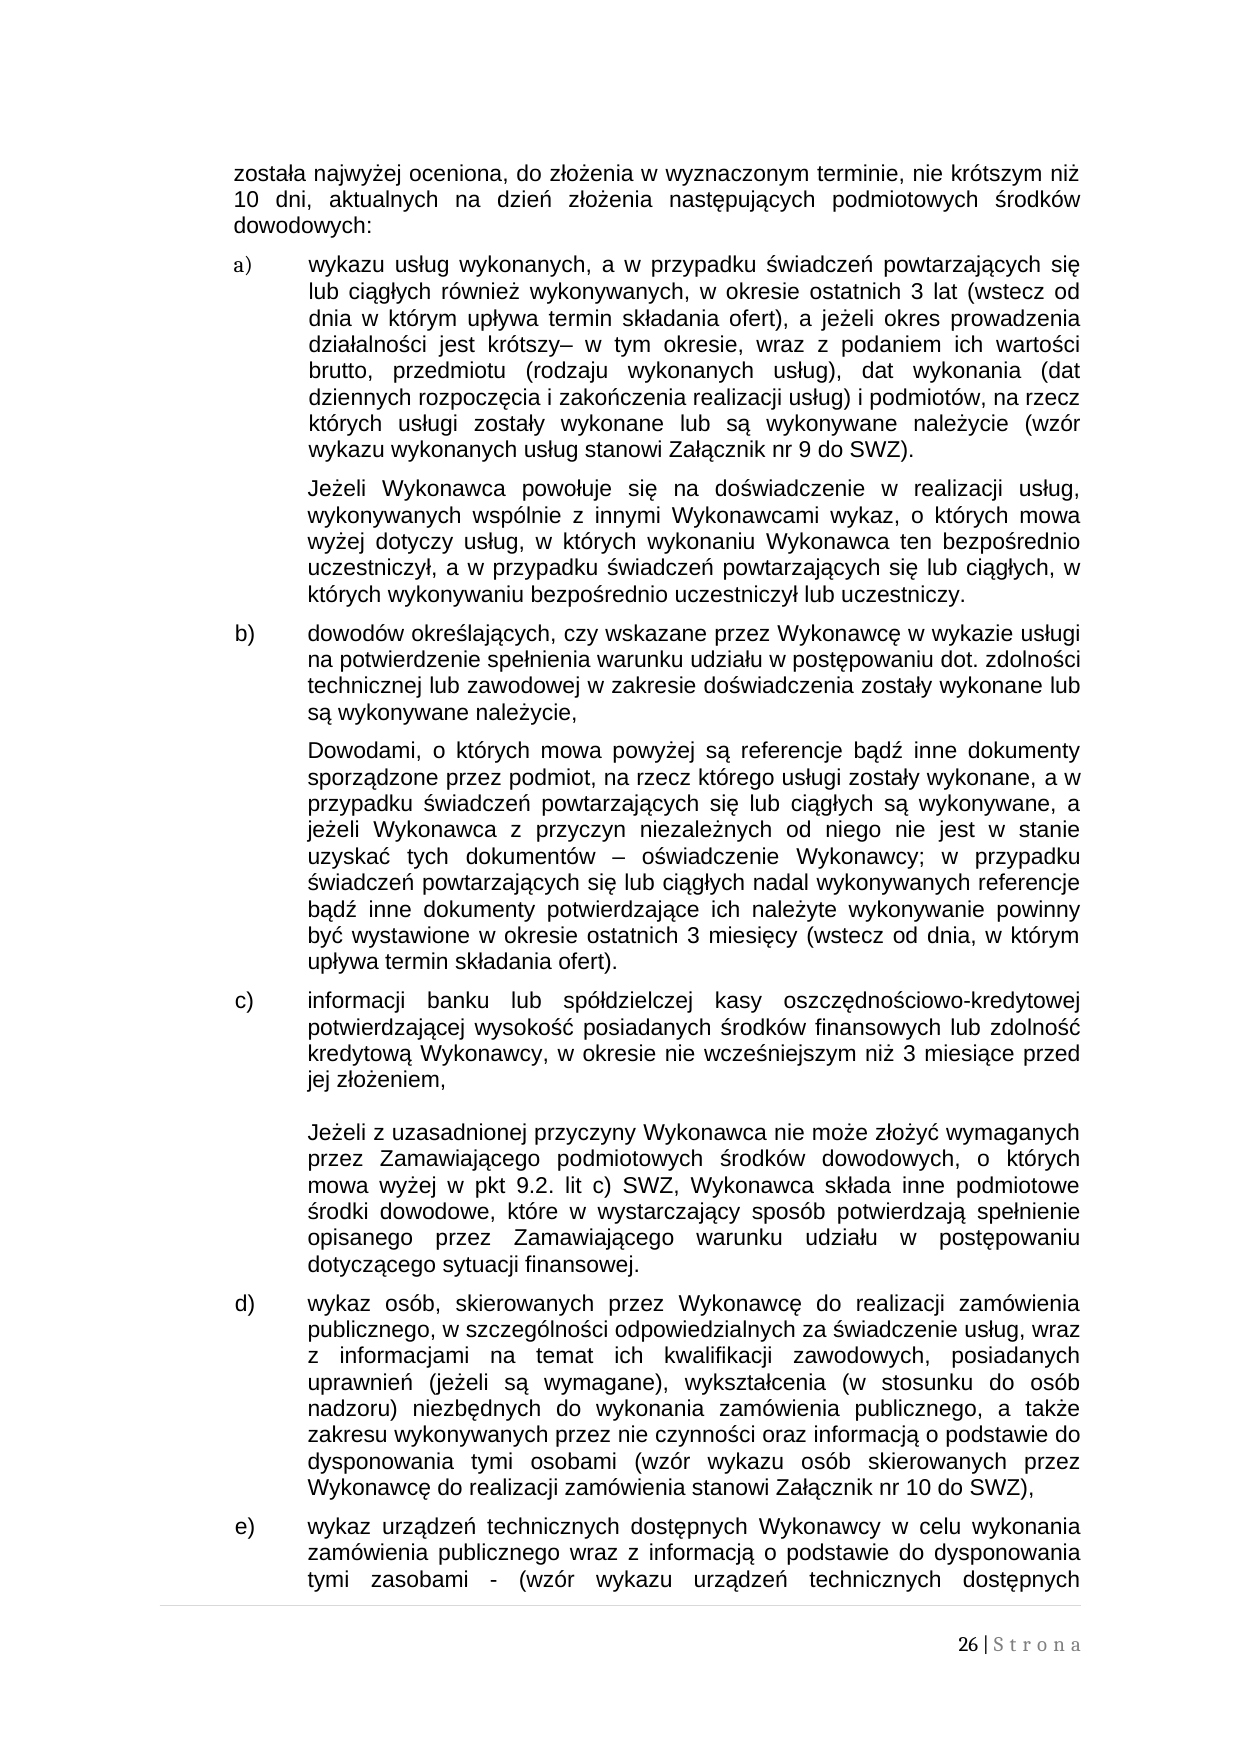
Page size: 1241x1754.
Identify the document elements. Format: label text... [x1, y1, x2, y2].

list c) informacji banku lub spółdzielczej kasy oszczędnościowo-kredytowej potwierdzającej wysokość posiadanych środków finansowych lub zdolność kredytową Wykonawcy, w okresie nie wcześniejszym niż 3 miesiące przed jej złożeniem, Jeżeli z uzasadnionej przyczyny Wykonawca nie może złożyć wymaganych przez Zamawiającego podmiotowych środków dowodowych, o których mowa wyżej w pkt 9.2. lit c) SWZ, Wykonawca składa inne podmiotowe środki dowodowe, które w wystarczający sposób potwierdzają spełnienie opisanego przez Zamawiającego warunku udziału w postępowaniu dotyczącego sytuacji finansowej. [234, 987, 1081, 1277]
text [159, 159, 1081, 238]
list d) wykaz osób, skierowanych przez Wykonawcę do realizacji zamówienia publicznego, w szczególności odpowiedzialnych za świadczenie usług, wraz z informacjami na temat ich kwalifikacji zawodowych, posiadanych uprawnień (jeżeli są wymagane), wykształcenia (w stosunku do osób nadzoru) niezbędnych do wykonania zamówienia publicznego, a także zakresu wykonywanych przez nie czynności oraz informacją o podstawie do dysponowania tymi osobami (wzór wykazu osób skierowanych przez Wykonawcę do realizacji zamówienia stanowi Załącznik nr 10 do SWZ), [234, 1289, 1081, 1500]
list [234, 1513, 1081, 1592]
text Jeżeli Wykonawca powołuje się na doświadczenie w realizacji usług, wykonywanych wspólnie z innymi Wykonawcami wykaz, o których mowa wyżej dotyczy usług, w których wykonaniu Wykonawca ten bezpośrednio uczestniczył, a w przypadku świadczeń powtarzających się lub ciągłych, w których wykonywaniu bezpośrednio uczestniczył lub uczestniczy. [307, 475, 1081, 607]
list Dowodami, o których mowa powyżej są referencje bądź inne dokumenty sporządzone przez podmiot, na rzecz którego usługi zostały wykonane, a w przypadku świadczeń powtarzających się lub ciągłych są wykonywane, a jeżeli Wykonawca z przyczyn niezależnych od niego nie jest w stanie uzyskać tych dokumentów – oświadczenie Wykonawcy; w przypadku świadczeń powtarzających się lub ciągłych nadal wykonywanych referencje bądź inne dokumenty potwierdzające ich należyte wykonywanie powinny być wystawione w okresie ostatnich 3 miesięcy (wstecz od dnia, w którym upływa termin składania ofert). [307, 737, 1081, 974]
list wykazu usług wykonanych, a w przypadku świadczeń powtarzających się lub ciągłych również wykonywanych, w okresie ostatnich 3 lat (wstecz od dnia w którym upływa termin składania ofert), a jeżeli okres prowadzenia działalności jest krótszy– w tym okresie, wraz z podaniem ich wartości brutto, przedmiotu (rodzaju wykonanych usług), dat wykonania (dat dziennych rozpoczęcia i zakończenia realizacji usług) i podmiotów, na rzecz których usługi zostały wykonane lub są wykonywane należycie (wzór wykazu wykonanych usług stanowi Załącznik nr 9 do SWZ). [233, 251, 1081, 463]
list b) dowodów określających, czy wskazane przez Wykonawcę w wykazie usługi na potwierdzenie spełnienia warunku udziału w postępowaniu dot. zdolności technicznej lub zawodowej w zakresie doświadczenia zostały wykonane lub są wykonywane należycie, [234, 619, 1081, 725]
